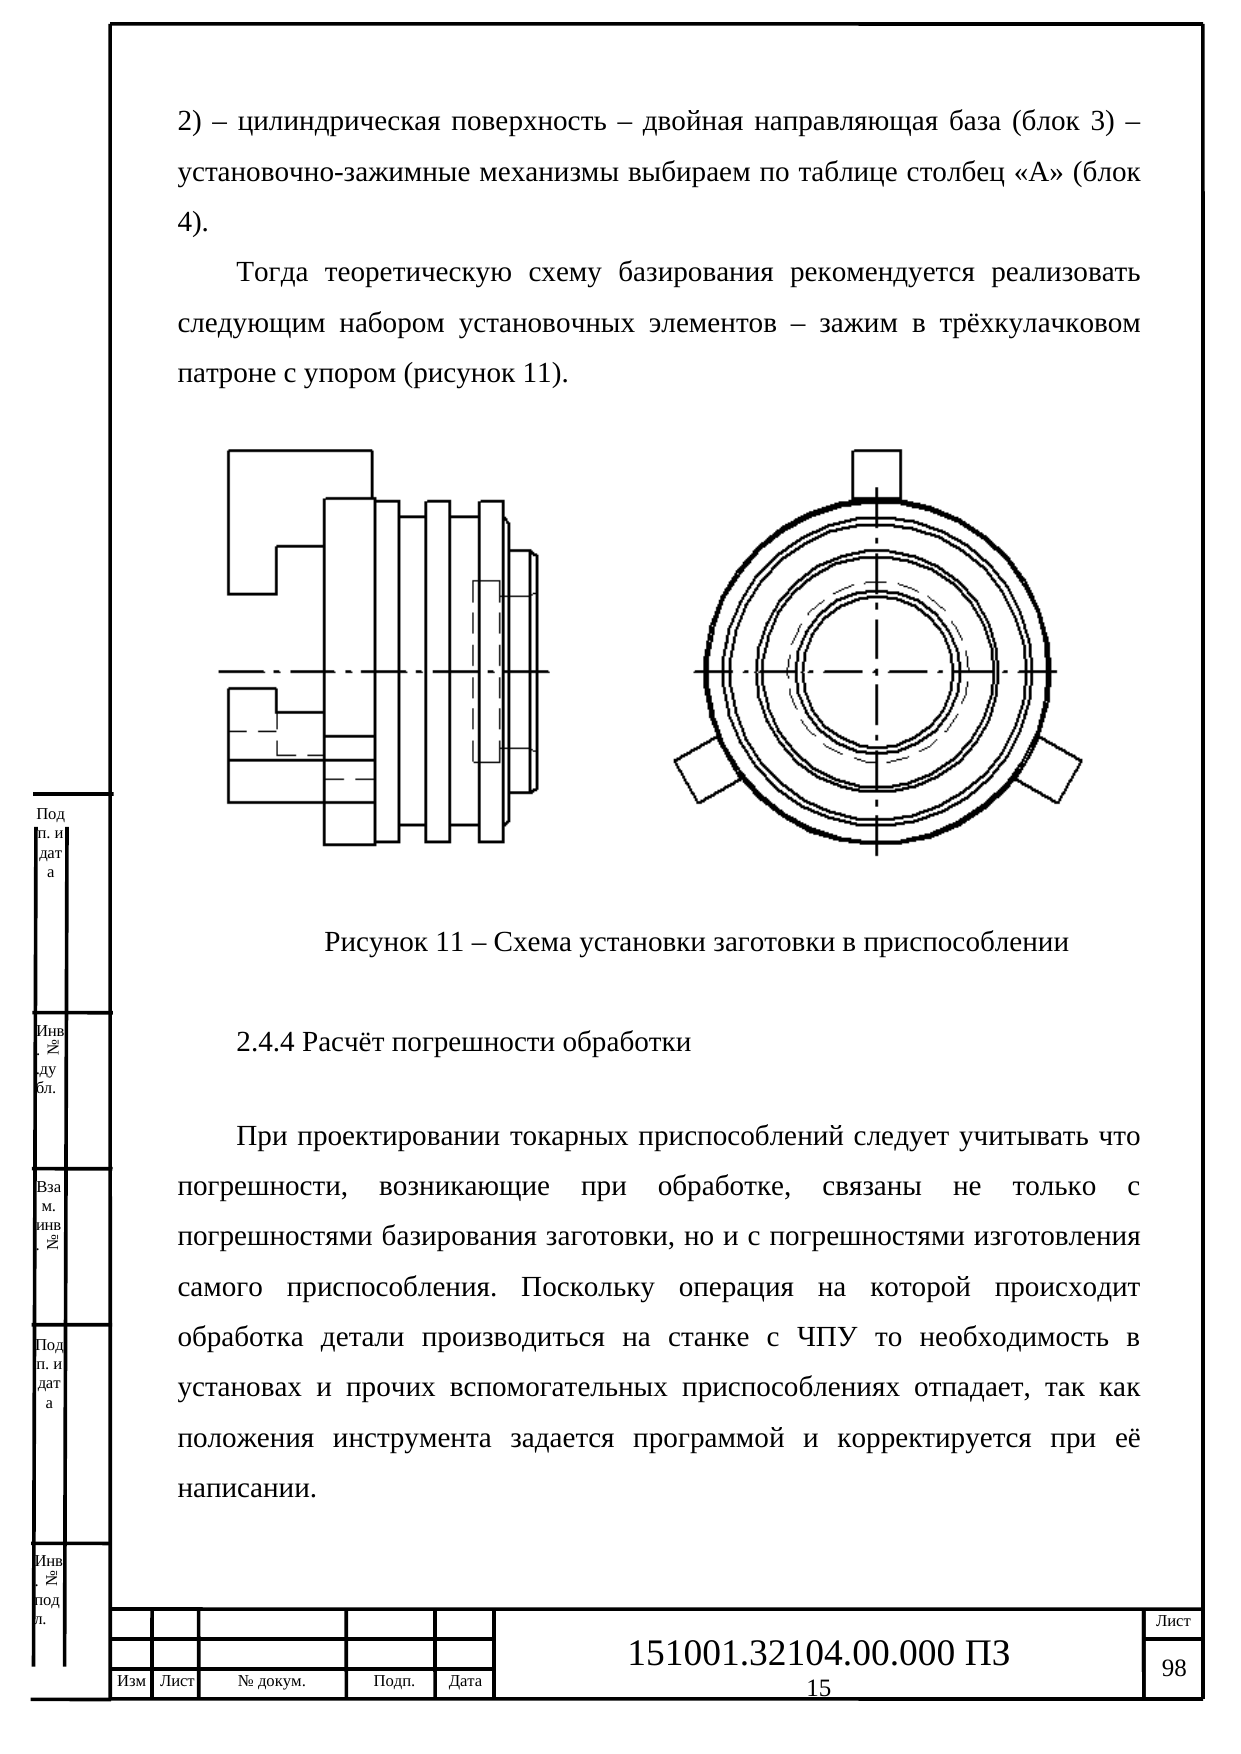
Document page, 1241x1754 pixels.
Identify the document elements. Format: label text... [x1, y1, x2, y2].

text Рисунок 11 – Схема установки заготовки в приспособлении [158, 924, 1141, 957]
text При проектировании токарных приспособлений следует учитывать что погрешности, возникающие при обработке, связаны не только с погрешностями базирования заготовки, но и с погрешностями изготовления самого приспособления. Поскольку операция на которой происходит обработка детали производиться на станке с ЧПУ то необходимость в установах и прочих вспомогательных приспособлениях отпадает, так как положения инструмента задается программой и корректируется при её написании. [177, 1118, 1141, 1503]
text Тогда теоретическую схему базирования рекомендуется реализовать следующим набором установочных элементов – зажим в трёхкулачковом патроне с упором (рисунок 11). [177, 254, 1141, 388]
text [177, 103, 1141, 238]
text 2.4.4 Расчёт погрешности обработки [177, 1024, 1152, 1058]
